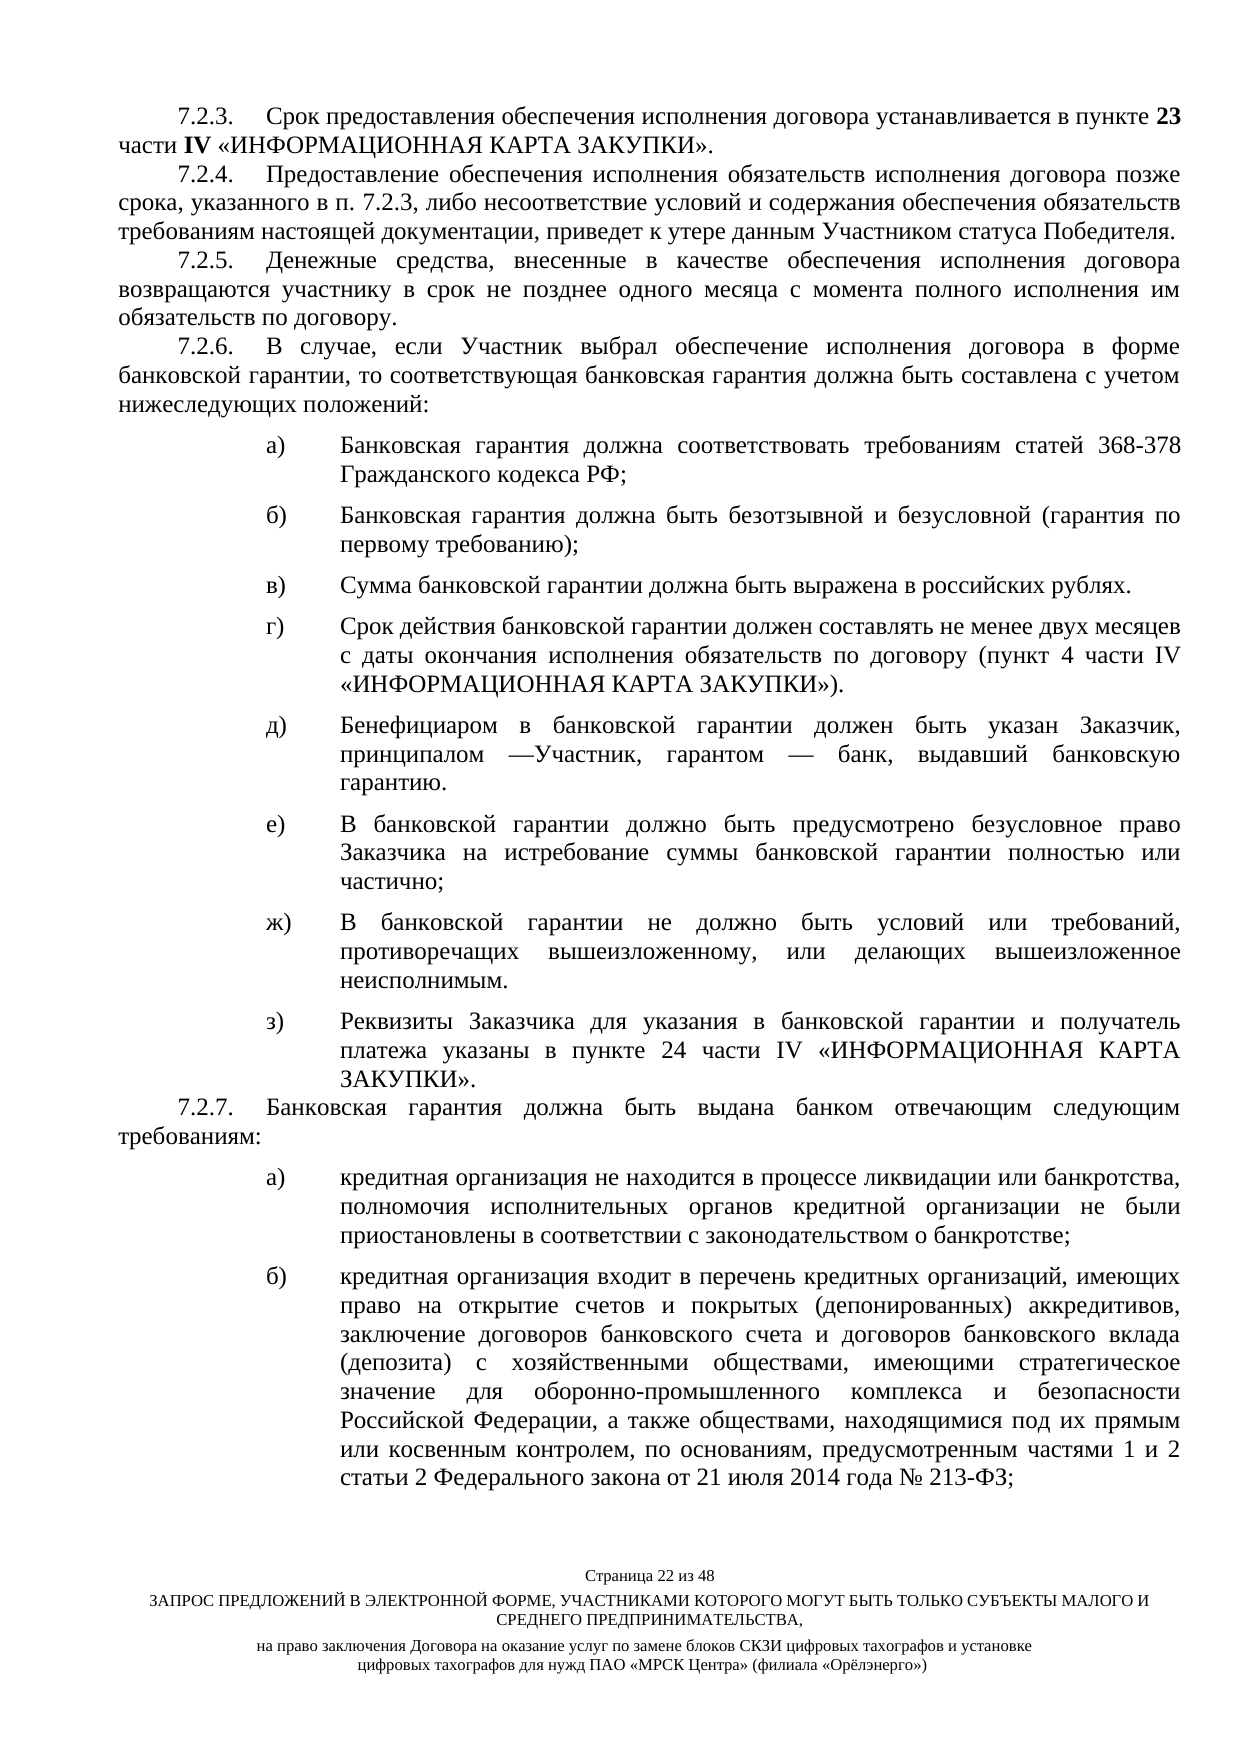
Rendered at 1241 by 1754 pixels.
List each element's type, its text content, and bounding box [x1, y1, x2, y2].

list Банковская гарантия должна быть безотзывной и безусловной (гарантия по первому требованию); [266, 500, 1181, 557]
list кредитная организация входит в перечень кредитных организаций, имеющих право на открытие счетов и покрытых (депонированных) аккредитивов, заключение договоров банковского счета и договоров банковского вклада (депозита) с хозяйственными обществами, имеющими стратегическое значение для оборонно-промышленного комплекса и безопасности Российской Федерации, а также обществами, находящимися под их прямым или косвенным контролем, по основаниям, предусмотренным частями 1 и 2 статьи 2 Федерального закона от 21 июля 2014 года № 213-ФЗ; [266, 1261, 1181, 1491]
list Сумма банковской гарантии должна быть выражена в российских рублях. [266, 570, 1181, 599]
list Банковская гарантия должна соответствовать требованиям статей 368-378 Гражданского кодекса РФ; [266, 430, 1181, 487]
subtitle В случае, если Участник выбрал обеспечение исполнения договора в форме банковской гарантии, то соответствующая банковская гарантия должна быть составлена с учетом нижеследующих положений: [118, 331, 1181, 417]
list кредитная организация не находится в процессе ликвидации или банкротства, полномочия исполнительных органов кредитной организации не были приостановлены в соответствии с законодательством о банкротстве; [266, 1162, 1181, 1249]
subtitle Банковская гарантия должна быть выдана банком отвечающим следующим требованиям: [118, 1092, 1181, 1150]
subtitle Предоставление обеспечения исполнения обязательств исполнения договора позже срока, указанного в п. 7.2.3, либо несоответствие условий и содержания обеспечения обязательств требованиям настоящей документации, приведет к утере данным Участником статуса Победителя. [118, 159, 1181, 245]
list Реквизиты Заказчика для указания в банковской гарантии и получатель платежа указаны в пункте 24 части IV «ИНФОРМАЦИОННАЯ КАРТА ЗАКУПКИ». [266, 1006, 1181, 1092]
subtitle Денежные средства, внесенные в качестве обеспечения исполнения договора возвращаются участнику в срок не позднее одного месяца с момента полного исполнения им обязательств по договору. [118, 245, 1181, 331]
list В банковской гарантии не должно быть условий или требований, противоречащих вышеизложенному, или делающих вышеизложенное неисполнимым. [266, 907, 1181, 994]
list Срок действия банковской гарантии должен составлять не менее двух месяцев с даты окончания исполнения обязательств по договору (пункт 4 части IV «ИНФОРМАЦИОННАЯ КАРТА ЗАКУПКИ»). [266, 611, 1181, 697]
subtitle Срок предоставления обеспечения исполнения договора устанавливается в пункте 23 части IV «ИНФОРМАЦИОННАЯ КАРТА ЗАКУПКИ». [118, 101, 1181, 159]
list В банковской гарантии должно быть предусмотрено безусловное право Заказчика на истребование суммы банковской гарантии полностью или частично; [266, 809, 1181, 895]
list Бенефициаром в банковской гарантии должен быть указан Заказчик, принципалом —Участник, гарантом — банк, выдавший банковскую гарантию. [266, 710, 1181, 796]
